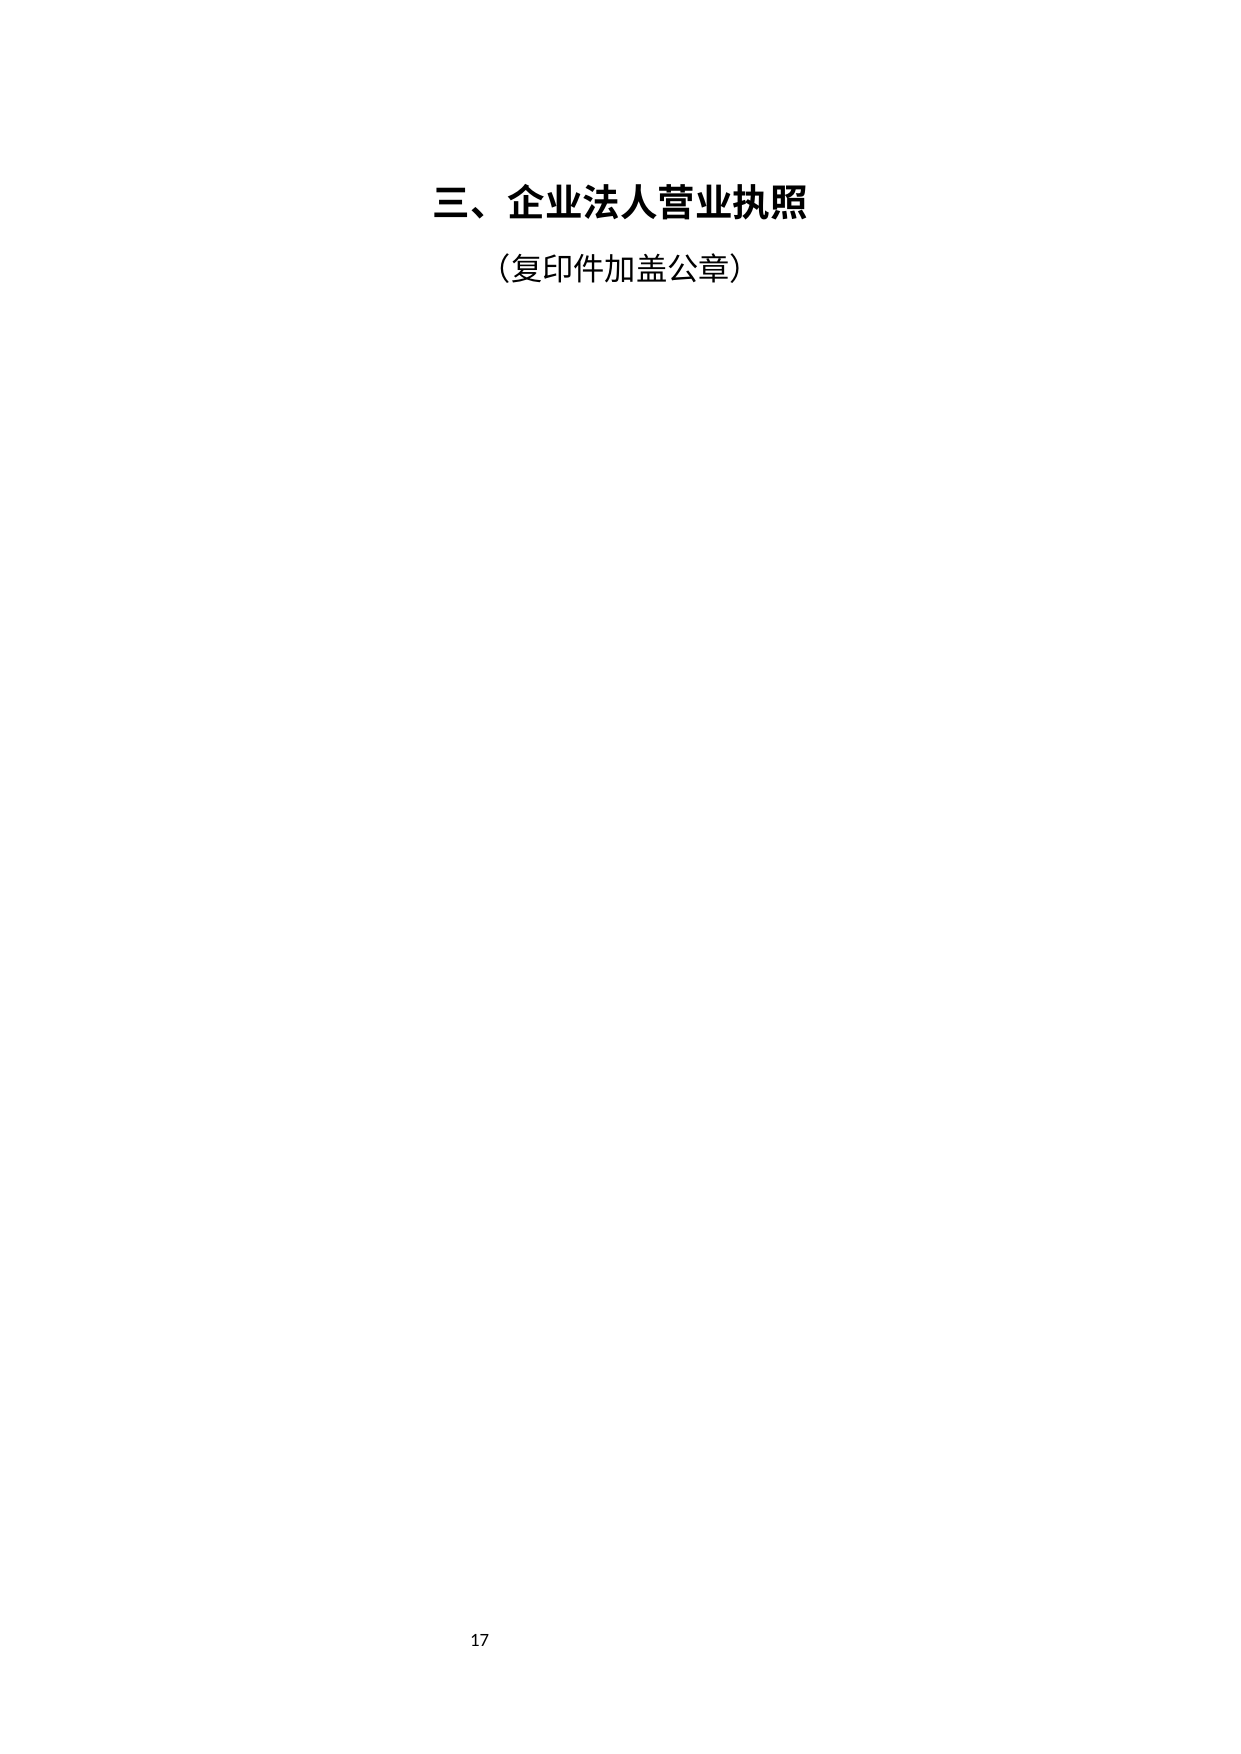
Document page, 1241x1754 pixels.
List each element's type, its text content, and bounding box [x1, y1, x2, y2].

text （复印件加盖公章） [187, 242, 1053, 290]
text 三、企业法人营业执照 [187, 178, 1053, 226]
